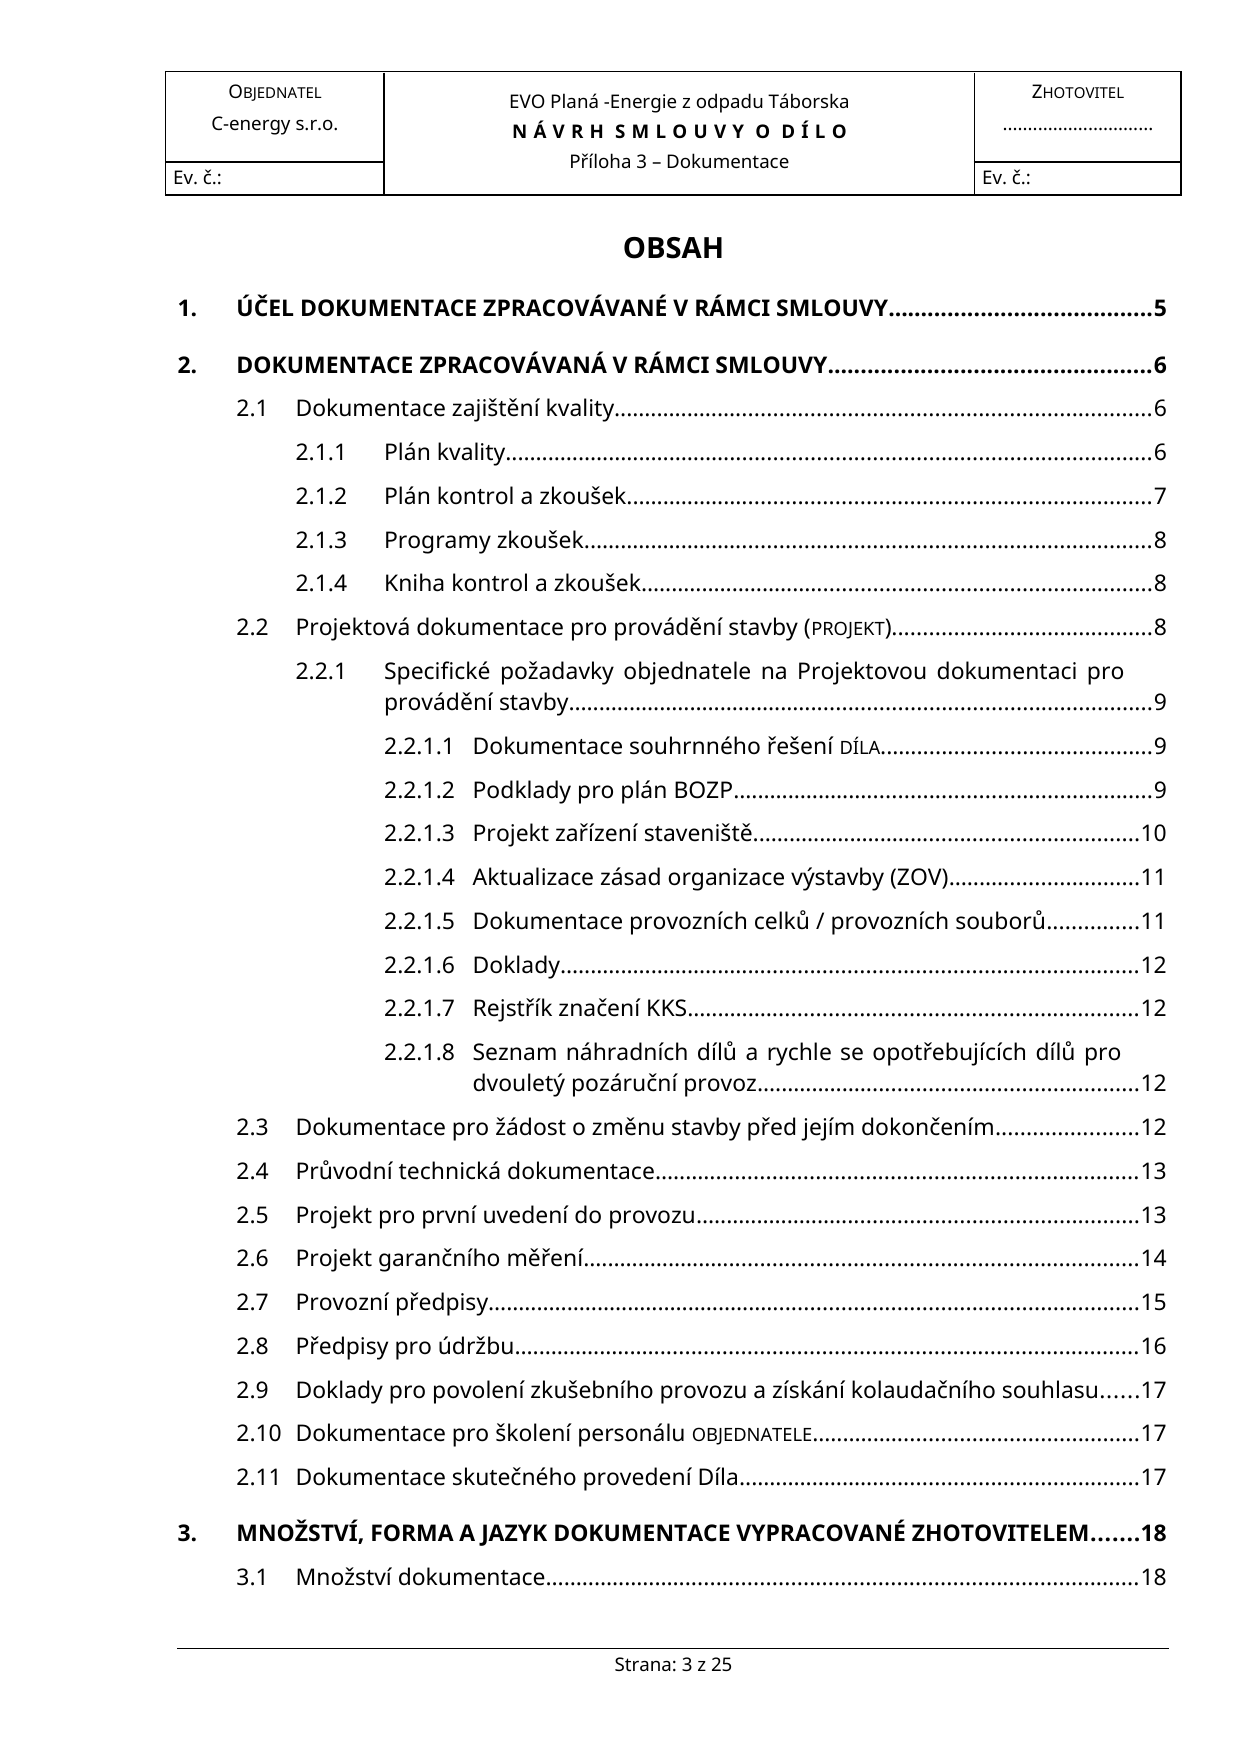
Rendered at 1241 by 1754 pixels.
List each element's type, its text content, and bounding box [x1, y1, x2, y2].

text 2.1.3 Programy zkoušek 8 [295, 523, 1125, 555]
text 2.1 Dokumentace zajištění kvality 6 [236, 392, 1169, 423]
text 1. Účel dokumentace zpracovávané v rámci Smlouvy 5 [177, 292, 1169, 323]
text 2.11 Dokumentace skutečného provedení Díla 17 [236, 1461, 1169, 1492]
text 2.7 Provozní předpisy 15 [236, 1286, 1169, 1317]
text 3. Množství, forma a jazyk dokumentace vypracované zhotovitelem 18 [177, 1517, 1169, 1548]
text 2.6 Projekt garančního měření 14 [236, 1242, 1169, 1273]
text 2.2.1.3 Projekt zařízení staveniště 10 [384, 817, 1122, 848]
text 2.2.1.1 Dokumentace souhrnného řešení díla 9 [384, 730, 1122, 761]
text 2.1.1 Plán kvality 6 [295, 436, 1125, 467]
text 2.2.1 Specifické požadavky objednatele na Projektovou dokumentaci pro provádění stavby 9 [295, 655, 1125, 717]
text 2. Dokumentace zpracovávaná v rámci smlouvy 6 [177, 348, 1169, 380]
text 2.8 Předpisy pro údržbu 16 [236, 1330, 1169, 1361]
text 3.1 Množství dokumentace 18 [236, 1561, 1169, 1592]
text 2.2.1.5 Dokumentace provozních celků / provozních souborů 11 [384, 905, 1122, 936]
text 2.5 Projekt pro první uvedení do provozu 13 [236, 1198, 1169, 1230]
text 2.2.1.4 Aktualizace zásad organizace výstavby (ZOV) 11 [384, 861, 1122, 892]
text 2.2.1.2 Podklady pro plán BOZP 9 [384, 773, 1122, 805]
text OBSAH [177, 228, 1169, 267]
text 2.10 Dokumentace pro školení personálu objednatele 17 [236, 1417, 1169, 1448]
text 2.2.1.8 Seznam náhradních dílů a rychle se opotřebujících dílů pro dvouletý pozáruční provoz 12 [384, 1036, 1122, 1098]
text 2.2.1.7 Rejstřík značení KKS 12 [384, 992, 1122, 1023]
text 2.1.4 Kniha kontrol a zkoušek 8 [295, 567, 1125, 598]
text 2.9 Doklady pro povolení zkušebního provozu a získání kolaudačního souhlasu 17 [236, 1373, 1169, 1405]
text 2.2.1.6 Doklady 12 [384, 948, 1122, 980]
text 2.2 Projektová dokumentace pro provádění stavby (projekt) 8 [236, 611, 1169, 642]
text 2.1.2 Plán kontrol a zkoušek 7 [295, 480, 1125, 511]
text 2.4 Průvodní technická dokumentace 13 [236, 1155, 1169, 1186]
text 2.3 Dokumentace pro žádost o změnu stavby před jejím dokončením 12 [236, 1111, 1169, 1142]
